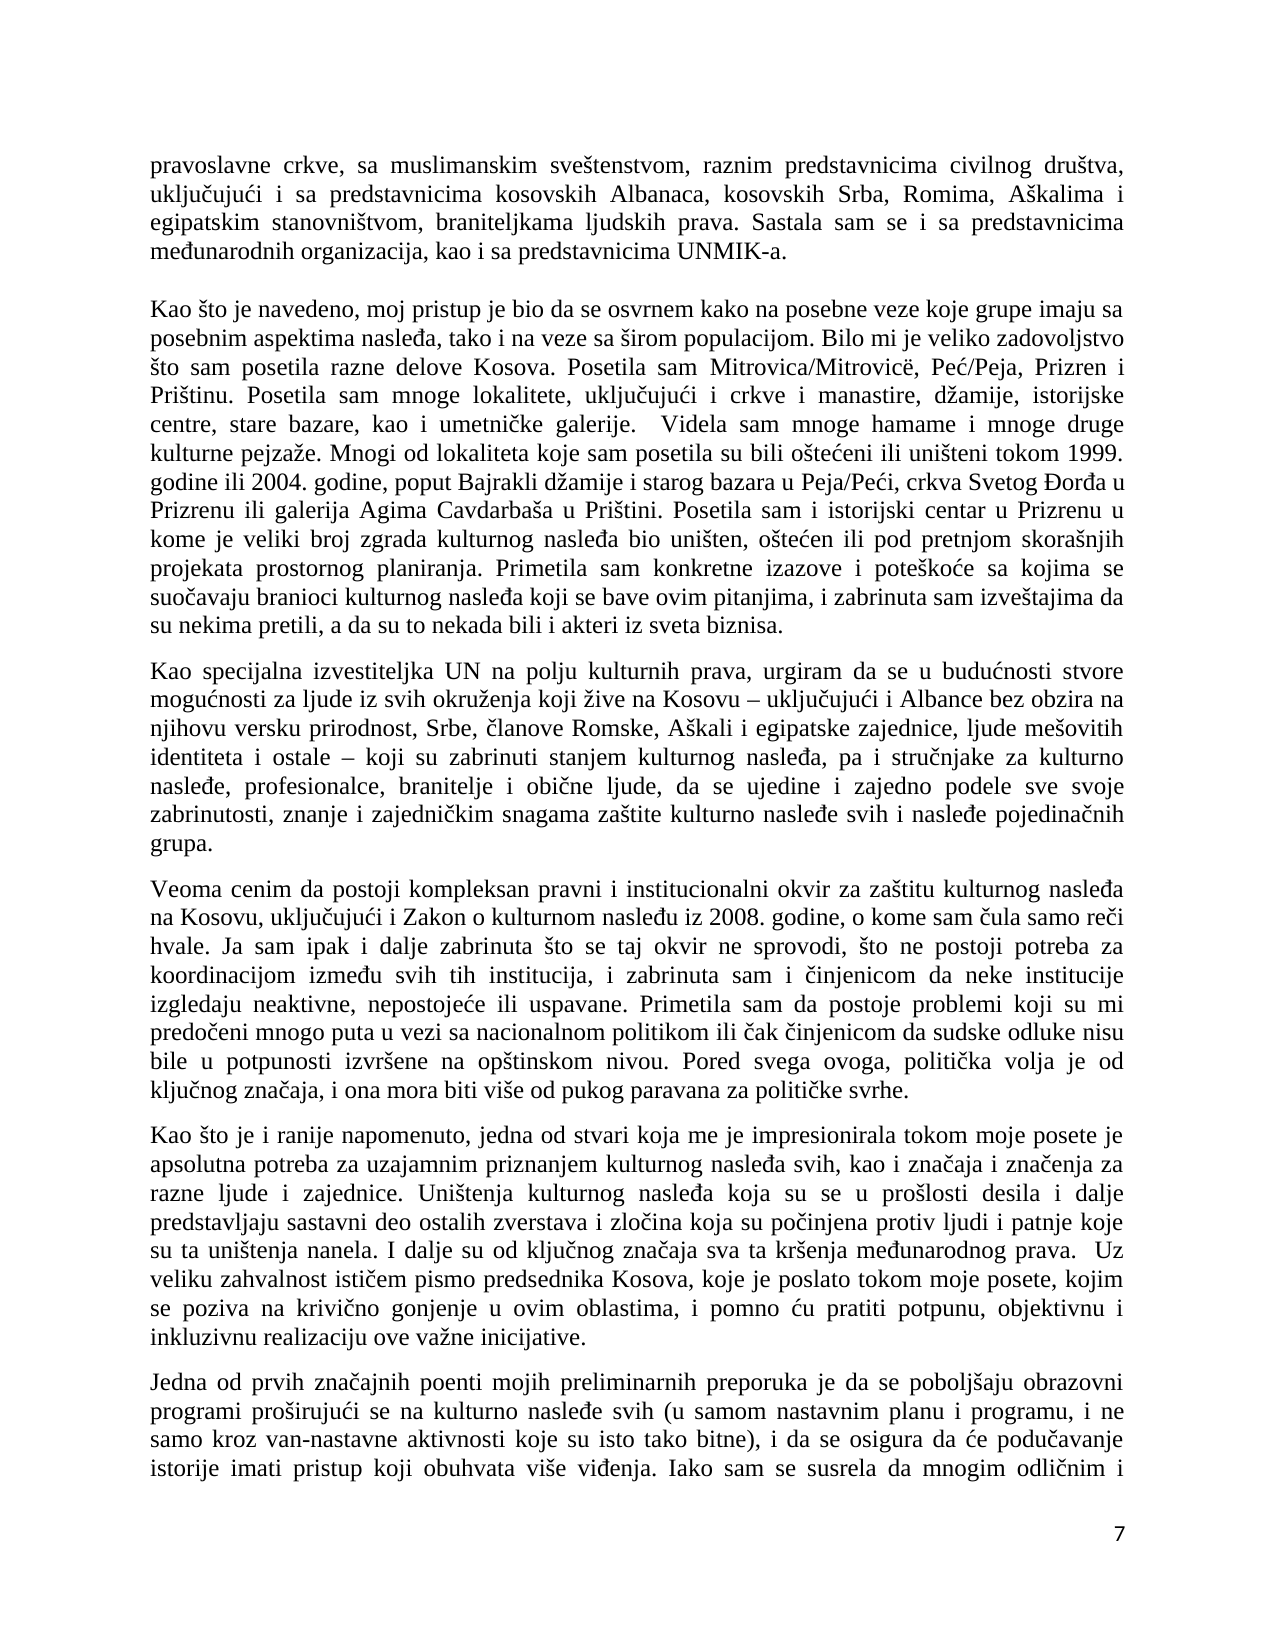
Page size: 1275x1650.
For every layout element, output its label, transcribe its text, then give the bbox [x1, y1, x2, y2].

text Veoma cenim da postoji kompleksan pravni i institucionalni okvir za zaštitu kulturnog nasleđa na Kosovu, uključujući i Zakon o kulturnom nasleđu iz 2008. godine, o kome sam čula samo reči hvale. Ja sam ipak i dalje zabrinuta što se taj okvir ne sprovodi, što ne postoji potreba za koordinacijom između svih tih institucija, i zabrinuta sam i činjenicom da neke institucije izgledaju neaktivne, nepostojeće ili uspavane. Primetila sam da postoje problemi koji su mi predočeni mnogo puta u vezi sa nacionalnom politikom ili čak činjenicom da sudske odluke nisu bile u potpunosti izvršene na opštinskom nivou. Pored svega ovoga, politička volja je od ključnog značaja, i ona mora biti više od pukog paravana za političke svrhe. [150, 874, 1125, 1104]
text Kao specijalna izvestiteljka UN na polju kulturnih prava, urgiram da se u budućnosti stvore mogućnosti za ljude iz svih okruženja koji žive na Kosovu – uključujući i Albance bez obzira na njihovu versku prirodnost, Srbe, članove Romske, Aškali i egipatske zajednice, ljude mešovitih identiteta i ostale – koji su zabrinuti stanjem kulturnog nasleđa, pa i stručnjake za kulturno nasleđe, profesionalce, branitelje i obične ljude, da se ujedine i zajedno podele sve svoje zabrinutosti, znanje i zajedničkim snagama zaštite kulturno nasleđe svih i nasleđe pojedinačnih grupa. [150, 656, 1125, 857]
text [150, 1367, 1125, 1482]
text Kao što je i ranije napomenuto, jedna od stvari koja me je impresionirala tokom moje posete je apsolutna potreba za uzajamnim priznanjem kulturnog nasleđa svih, kao i značaja i značenja za razne ljude i zajednice. Uništenja kulturnog nasleđa koja su se u prošlosti desila i dalje predstavljaju sastavni deo ostalih zverstava i zločina koja su počinjena protiv ljudi i patnje koje su ta uništenja nanela. I dalje su od ključnog značaja sva ta kršenja međunarodnog prava. Uz veliku zahvalnost ističem pismo predsednika Kosova, koje je poslato tokom moje posete, kojim se poziva na krivično gonjenje u ovim oblastima, i pomno ću pratiti potpunu, objektivnu i inkluzivnu realizaciju ove važne inicijative. [150, 1120, 1125, 1350]
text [150, 150, 1125, 265]
text Kao što je navedeno, moj pristup je bio da se osvrnem kako na posebne veze koje grupe imaju sa posebnim aspektima nasleđa, tako i na veze sa širom populacijom. Bilo mi je veliko zadovoljstvo što sam posetila razne delove Kosova. Posetila sam Mitrovica/Mitrovicë, Peć/Peja, Prizren i Prištinu. Posetila sam mnoge lokalitete, uključujući i crkve i manastire, džamije, istorijske centre, stare bazare, kao i umetničke galerije. Videla sam mnoge hamame i mnoge druge kulturne pejzaže. Mnogi od lokaliteta koje sam posetila su bili oštećeni ili uništeni tokom 1999. godine ili 2004. godine, poput Bajrakli džamije i starog bazara u Peja/Peći, crkva Svetog Đorđa u Prizrenu ili galerija Agima Cavdarbaša u Prištini. Posetila sam i istorijski centar u Prizrenu u kome je veliki broj zgrada kulturnog nasleđa bio uništen, oštećen ili pod pretnjom skorašnjih projekata prostornog planiranja. Primetila sam konkretne izazove i poteškoće sa kojima se suočavaju branioci kulturnog nasleđa koji se bave ovim pitanjima, i zabrinuta sam izveštajima da su nekima pretili, a da su to nekada bili i akteri iz sveta biznisa. [150, 294, 1125, 639]
